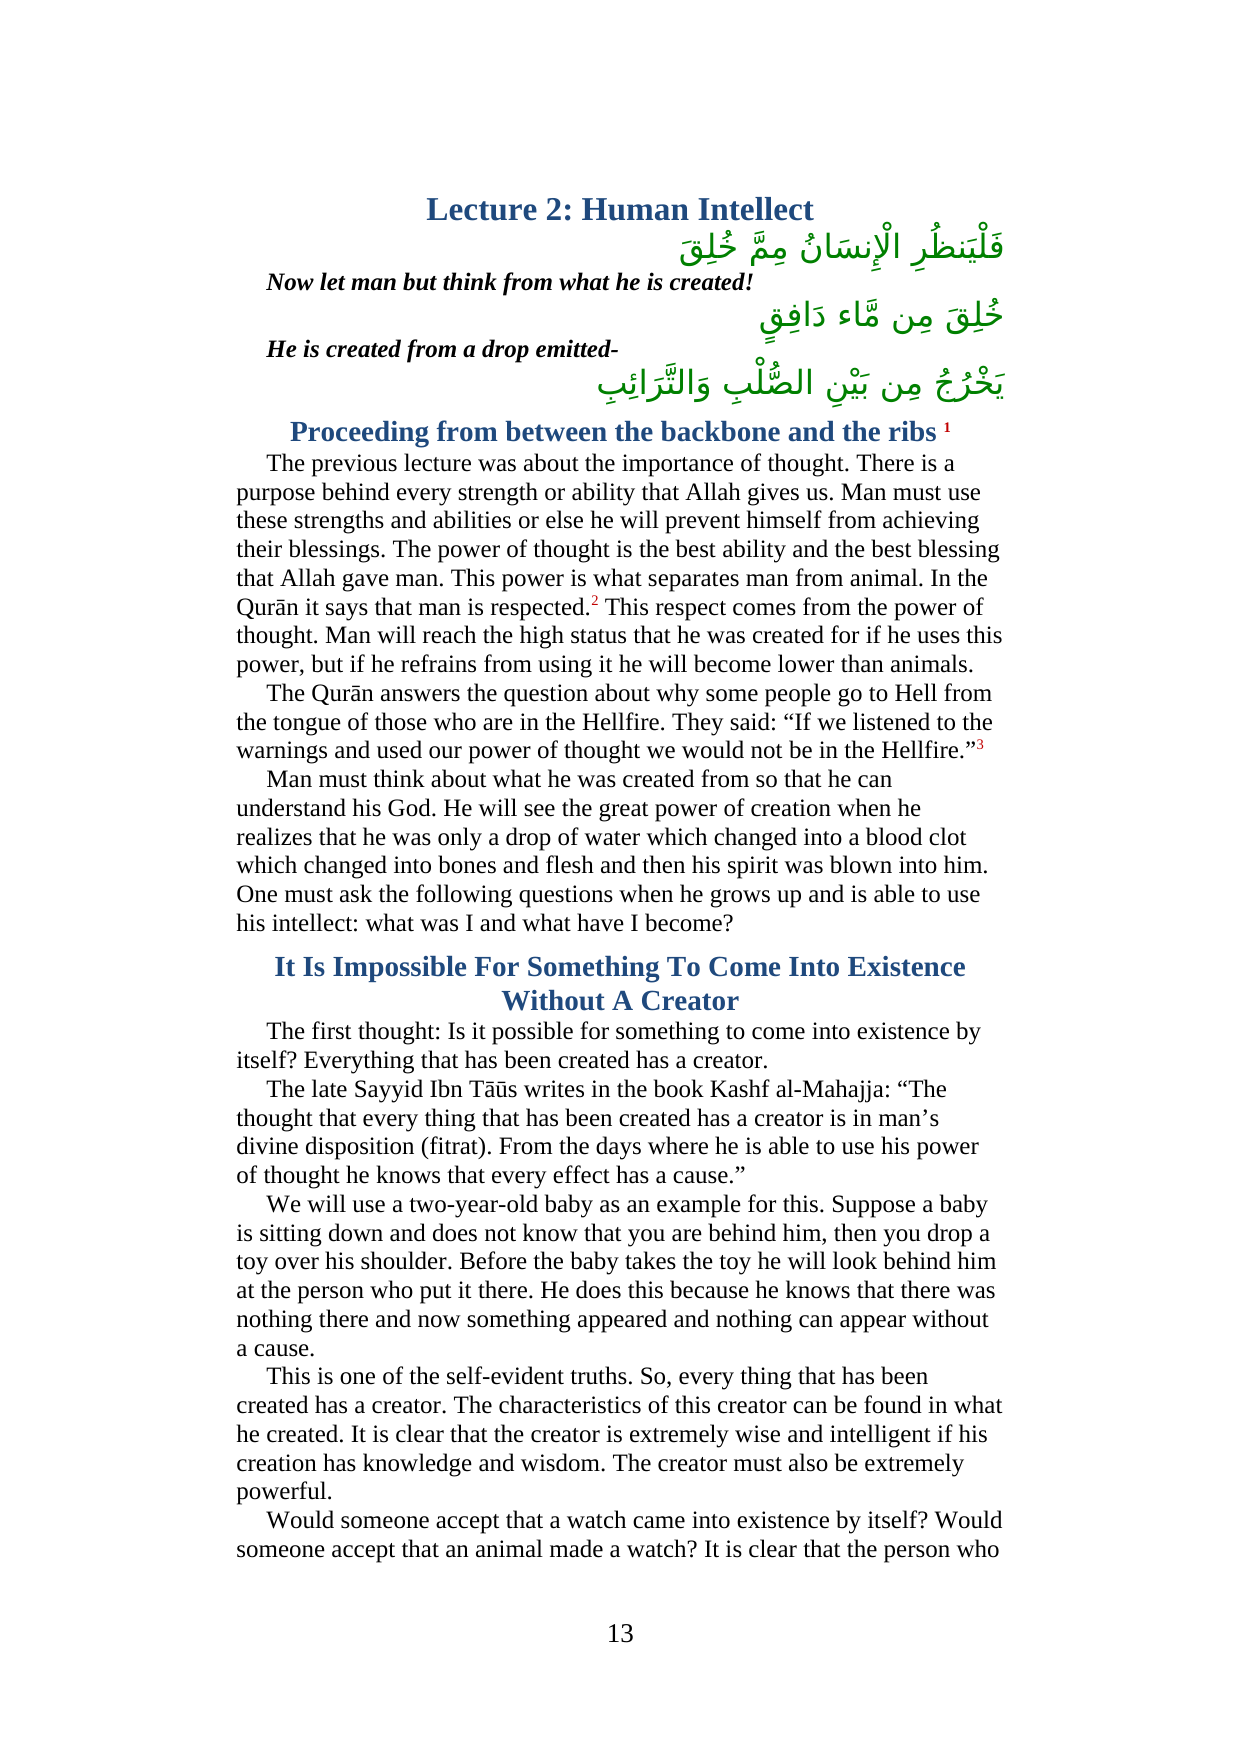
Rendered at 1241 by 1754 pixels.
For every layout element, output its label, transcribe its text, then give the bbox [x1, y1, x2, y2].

text The first thought: Is it possible for something to come into existence by itself? Everything that has been created has a creator. [236, 1016, 1004, 1074]
text He is created from a drop emitted- [236, 334, 1004, 363]
subtitle Proceeding from between the backbone and the ribs 1 [236, 414, 1004, 448]
text فَلْيَنظُرِ الْإِنسَانُ مِمَّ خُلِقَ [236, 228, 1004, 267]
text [236, 1505, 1004, 1563]
text يَخْرُجُ مِن بَيْنِ الصُّلْبِ وَالتَّرَائِبِ [236, 363, 1004, 402]
text The Qurān answers the question about why some people go to Hell from the tongue of those who are in the Hellfire. They said: “If we listened to the warnings and used our power of thought we would not be in the Hellfire.”3 [236, 678, 1004, 764]
text The late Sayyid Ibn Tāūs writes in the book Kashf al-Mahajja: “The thought that every thing that has been created has a creator is in man’s divine disposition (fitrat). From the days where he is able to use his power of thought he knows that every effect has a cause.” [236, 1074, 1004, 1189]
text We will use a two-year-old baby as an example for this. Suppose a baby is sitting down and does not know that you are behind him, then you drop a toy over his shoulder. Before the baby takes the toy he will look behind him at the person who put it there. He does this because he knows that there was nothing there and now something appeared and nothing can appear without a cause. [236, 1189, 1004, 1361]
text Man must think about what he was created from so that he can understand his God. He will see the great power of creation when he realizes that he was only a drop of water which changed into a blood clot which changed into bones and flesh and then his spirit was blown into him. One must ask the following questions when he grows up and is able to use his intellect: what was I and what have I become? [236, 764, 1004, 937]
text The previous lecture was about the importance of thought. There is a purpose behind every strength or ability that Allah gives us. Man must use these strengths and abilities or else he will prevent himself from achieving their blessings. The power of thought is the best ability and the best blessing that Allah gave man. This power is what separates man from animal. In the Qurān it says that man is respected.2 This respect comes from the power of thought. Man will reach the high status that he was created for if he uses this power, but if he refrains from using it he will become lower than animals. [236, 448, 1004, 678]
subtitle Lecture 2: Human Intellect [236, 190, 1004, 228]
text خُلِقَ مِن مَّاء دَافِقٍ [236, 296, 1004, 334]
subtitle It Is Impossible For Something To Come Into Existence Without A Creator [236, 949, 1004, 1016]
text Now let man but think from what he is created! [236, 267, 1004, 296]
text This is one of the self-evident truths. So, every thing that has been created has a creator. The characteristics of this creator can be found in what he created. It is clear that the creator is extremely wise and intelligent if his creation has knowledge and wisdom. The creator must also be extremely powerful. [236, 1361, 1004, 1505]
